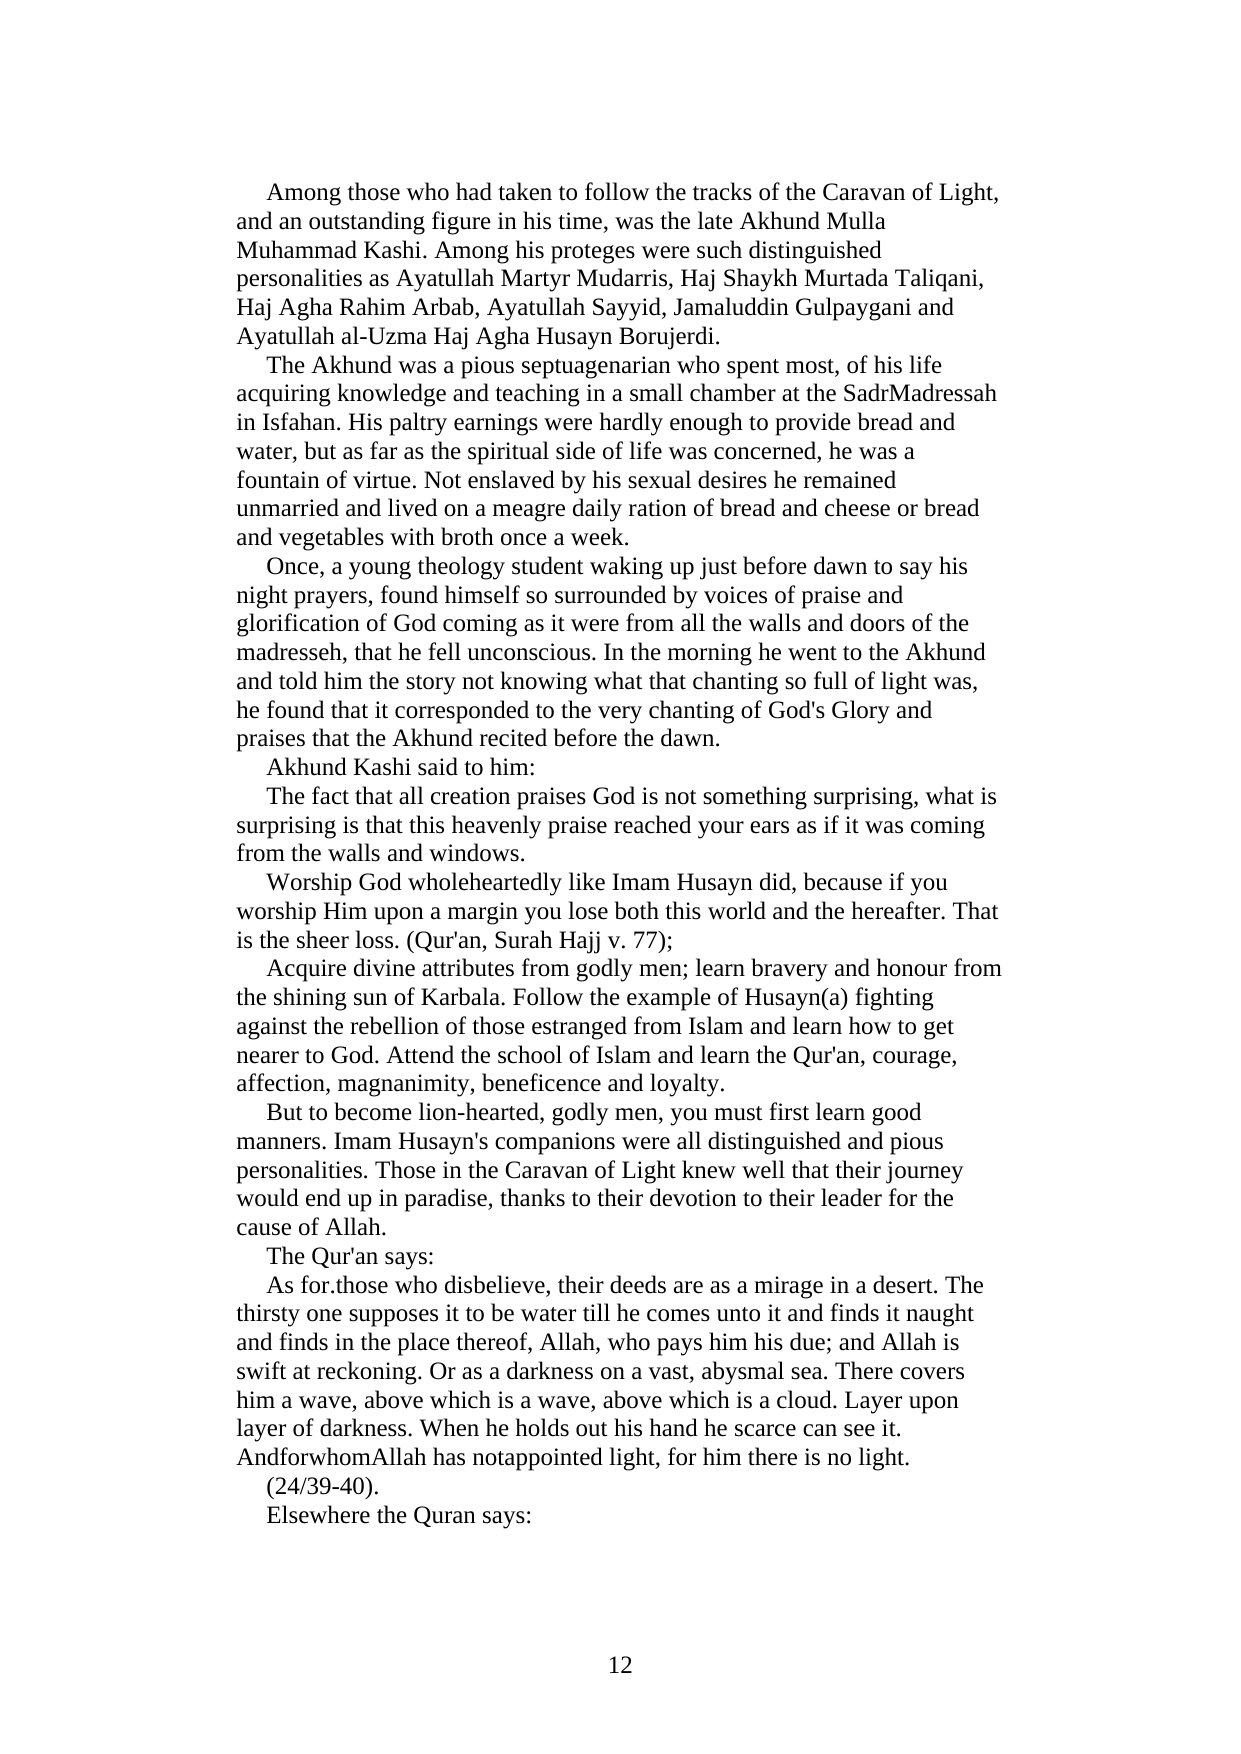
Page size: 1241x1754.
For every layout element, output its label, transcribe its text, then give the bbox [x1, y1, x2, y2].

text (24/39-40). [236, 1471, 1004, 1500]
text Worship God wholeheartedly like Imam Husayn did, because if you worship Him upon a margin you lose both this world and the hereafter. That is the sheer loss. (Qur'an, Surah Hajj v. 77); [236, 867, 1004, 953]
text Elsewhere the Quran says: [236, 1500, 1004, 1528]
text Acquire divine attributes from godly men; learn bravery and honour from the shining sun of Karbala. Follow the example of Husayn(a) fighting against the rebellion of those estranged from Islam and learn how to get nearer to God. Attend the school of Islam and learn the Qur'an, courage, affection, magnanimity, beneficence and loyalty. [236, 953, 1004, 1097]
text But to become lion-hearted, godly men, you must first learn good manners. Imam Husayn's companions were all distinguished and pious personalities. Those in the Caravan of Light knew well that their journey would end up in paradise, thanks to their devotion to their leader for the cause of Allah. [236, 1097, 1004, 1241]
text The Qur'an says: [236, 1241, 1004, 1270]
text The fact that all creation praises God is not something surprising, what is surprising is that this heavenly praise reached your ears as if it was coming from the walls and windows. [236, 781, 1004, 867]
text Among those who had taken to follow the tracks of the Caravan of Light, and an outstanding figure in his time, was the late Akhund Mulla Muhammad Kashi. Among his proteges were such distinguished personalities as Ayatullah Martyr Mudarris, Haj Shaykh Murtada Taliqani, Haj Agha Rahim Arbab, Ayatullah Sayyid, Jamaluddin Gulpaygani and Ayatullah al-Uzma Haj Agha Husayn Borujerdi. [236, 177, 1004, 350]
text Once, a young theology student waking up just before dawn to say his night prayers, found himself so surrounded by voices of praise and glorification of God coming as it were from all the walls and doors of the madresseh, that he fell unconscious. In the morning he went to the Akhund and told him the story not knowing what that chanting so full of light was, he found that it corresponded to the very chanting of God's Glory and praises that the Akhund recited before the dawn. [236, 551, 1004, 752]
text As for.those who disbelieve, their deeds are as a mirage in a desert. The thirsty one supposes it to be water till he comes unto it and finds it naught and finds in the place thereof, Allah, who pays him his due; and Allah is swift at reckoning. Or as a darkness on a vast, abysmal sea. There covers him a wave, above which is a wave, above which is a cloud. Layer upon layer of darkness. When he holds out his hand he scarce can see it. AndforwhomAllah has notappointed light, for him there is no light. [236, 1270, 1004, 1471]
text Akhund Kashi said to him: [236, 752, 1004, 781]
text The Akhund was a pious septuagenarian who spent most, of his life acquiring knowledge and teaching in a small chamber at the SadrMadressah in Isfahan. His paltry earnings were hardly enough to provide bread and water, but as far as the spiritual side of life was concerned, he was a fountain of virtue. Not enslaved by his sexual desires he remained unmarried and lived on a meagre daily ration of bread and cheese or bread and vegetables with broth once a week. [236, 350, 1004, 551]
